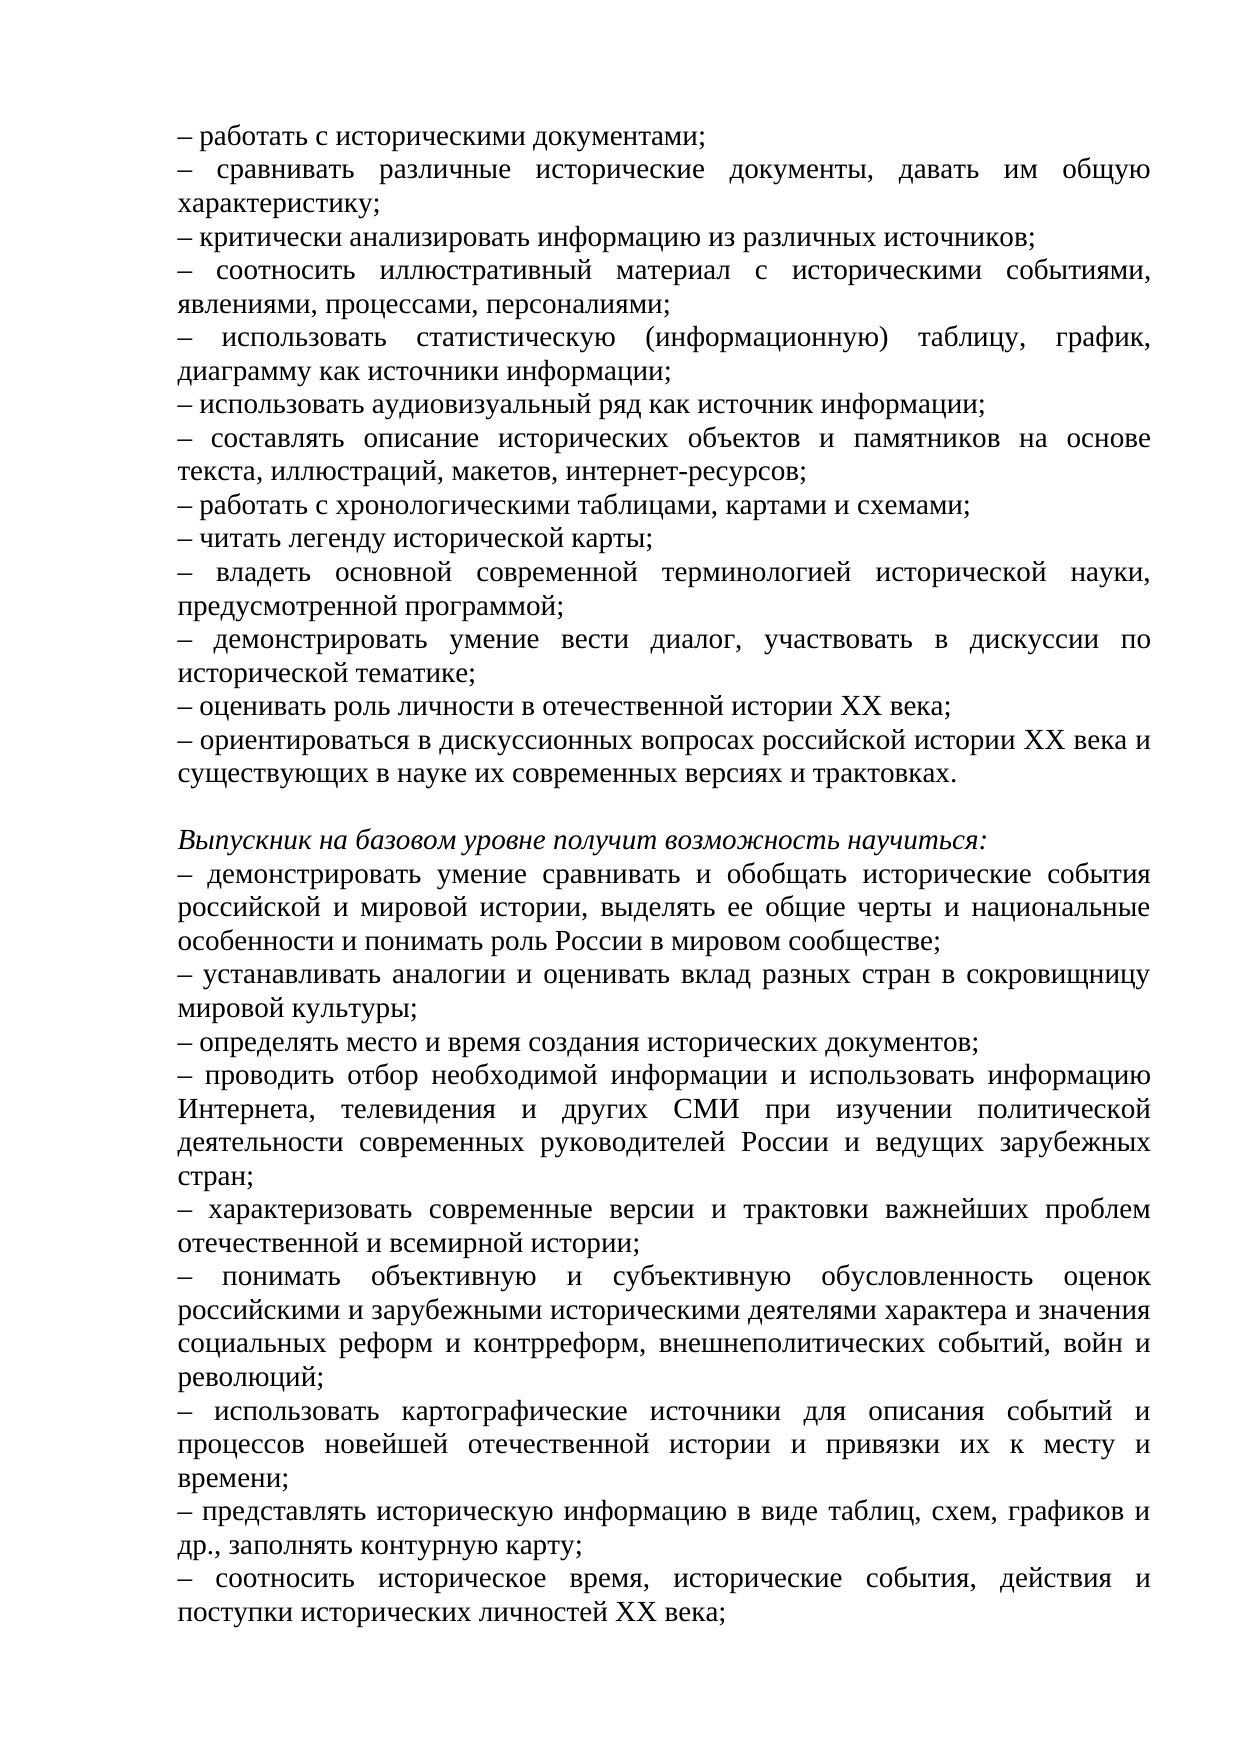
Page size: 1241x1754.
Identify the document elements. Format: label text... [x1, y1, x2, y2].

text – использовать статистическую (информационную) таблицу, график, диаграмму как источники информации; [177, 319, 1152, 386]
text – определять место и время создания исторических документов; [177, 1024, 1152, 1057]
text – характеризовать современные версии и трактовки важнейших проблем отечественной и всемирной истории; [177, 1191, 1152, 1258]
text – составлять описание исторических объектов и памятников на основе текста, иллюстраций, макетов, интернет-ресурсов; [177, 420, 1152, 487]
text – проводить отбор необходимой информации и использовать информацию Интернета, телевидения и других СМИ при изучении политической деятельности современных руководителей России и ведущих зарубежных стран; [177, 1057, 1152, 1191]
text – владеть основной современной терминологией исторической науки, предусмотренной программой; [177, 554, 1152, 621]
text Выпускник на базовом уровне получит возможность научиться: [177, 822, 1152, 856]
text – представлять историческую информацию в виде таблиц, схем, графиков и др., заполнять контурную карту; [177, 1493, 1152, 1560]
text – использовать аудиовизуальный ряд как источник информации; [177, 386, 1152, 420]
text – читать легенду исторической карты; [177, 521, 1152, 554]
text – ориентироваться в дискуссионных вопросах российской истории ХХ века и существующих в науке их современных версиях и трактовках. [177, 722, 1152, 789]
text – использовать картографические источники для описания событий и процессов новейшей отечественной истории и привязки их к месту и времени; [177, 1393, 1152, 1493]
text – работать с историческими документами; [177, 118, 1152, 152]
text – демонстрировать умение сравнивать и обобщать исторические события российской и мировой истории, выделять ее общие черты и национальные особенности и понимать роль России в мировом сообществе; [177, 856, 1152, 957]
text – понимать объективную и субъективную обусловленность оценок российскими и зарубежными историческими деятелями характера и значения социальных реформ и контрреформ, внешнеполитических событий, войн и революций; [177, 1258, 1152, 1393]
text – соотносить иллюстративный материал с историческими событиями, явлениями, процессами, персоналиями; [177, 252, 1152, 319]
text – сравнивать различные исторические документы, давать им общую характеристику; [177, 152, 1152, 219]
text – работать с хронологическими таблицами, картами и схемами; [177, 487, 1152, 521]
text – оценивать роль личности в отечественной истории ХХ века; [177, 688, 1152, 722]
text – критически анализировать информацию из различных источников; [177, 219, 1152, 252]
text – демонстрировать умение вести диалог, участвовать в дискуссии по исторической тематике; [177, 621, 1152, 688]
text – соотносить историческое время, исторические события, действия и поступки исторических личностей ХХ века; [177, 1560, 1152, 1627]
text – устанавливать аналогии и оценивать вклад разных стран в сокровищницу мировой культуры; [177, 957, 1152, 1024]
